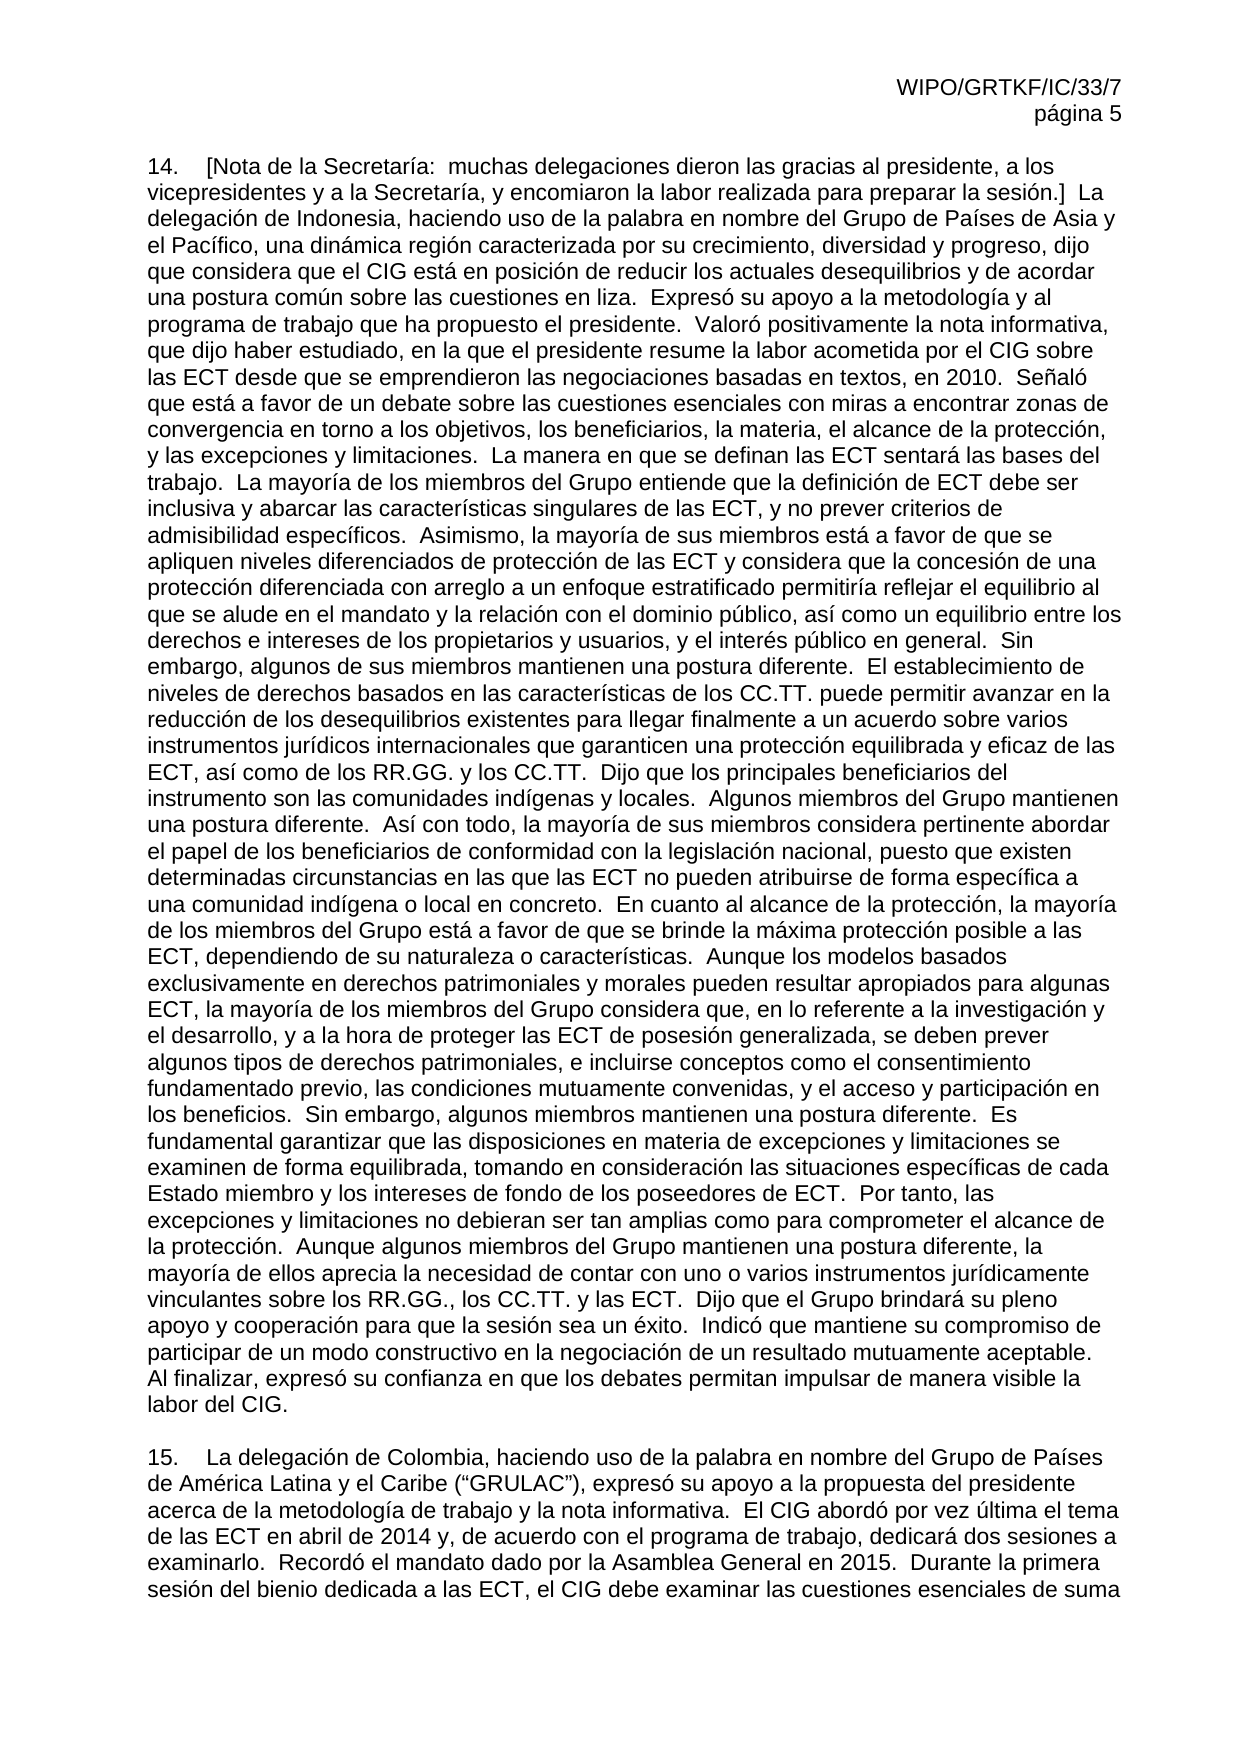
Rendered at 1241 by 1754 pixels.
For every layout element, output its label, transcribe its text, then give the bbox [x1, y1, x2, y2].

list [Nota de la Secretaría: muchas delegaciones dieron las gracias al presidente, a los vicepresidentes y a la Secretaría, y encomiaron la labor realizada para preparar la sesión.] La delegación de Indonesia, haciendo uso de la palabra en nombre del Grupo de Países de Asia y el Pacífico, una dinámica región caracterizada por su crecimiento, diversidad y progreso, dijo que considera que el CIG está en posición de reducir los actuales desequilibrios y de acordar una postura común sobre las cuestiones en liza. Expresó su apoyo a la metodología y al programa de trabajo que ha propuesto el presidente. Valoró positivamente la nota informativa, que dijo haber estudiado, en la que el presidente resume la labor acometida por el CIG sobre las ECT desde que se emprendieron las negociaciones basadas en textos, en 2010. Señaló que está a favor de un debate sobre las cuestiones esenciales con miras a encontrar zonas de convergencia en torno a los objetivos, los beneficiarios, la materia, el alcance de la protección, y las excepciones y limitaciones. La manera en que se definan las ECT sentará las bases del trabajo. La mayoría de los miembros del Grupo entiende que la definición de ECT debe ser inclusiva y abarcar las características singulares de las ECT, y no prever criterios de admisibilidad específicos. Asimismo, la mayoría de sus miembros está a favor de que se apliquen niveles diferenciados de protección de las ECT y considera que la concesión de una protección diferenciada con arreglo a un enfoque estratificado permitiría reflejar el equilibrio al que se alude en el mandato y la relación con el dominio público, así como un equilibrio entre los derechos e intereses de los propietarios y usuarios, y el interés público en general. Sin embargo, algunos de sus miembros mantienen una postura diferente. El establecimiento de niveles de derechos basados en las características de los CC.TT. puede permitir avanzar en la reducción de los desequilibrios existentes para llegar finalmente a un acuerdo sobre varios instrumentos jurídicos internacionales que garanticen una protección equilibrada y eficaz de las ECT, así como de los RR.GG. y los CC.TT. Dijo que los principales beneficiarios del instrumento son las comunidades indígenas y locales. Algunos miembros del Grupo mantienen una postura diferente. Así con todo, la mayoría de sus miembros considera pertinente abordar el papel de los beneficiarios de conformidad con la legislación nacional, puesto que existen determinadas circunstancias en las que las ECT no pueden atribuirse de forma específica a una comunidad indígena o local en concreto. En cuanto al alcance de la protección, la mayoría de los miembros del Grupo está a favor de que se brinde la máxima protección posible a las ECT, dependiendo de su naturaleza o características. Aunque los modelos basados exclusivamente en derechos patrimoniales y morales pueden resultar apropiados para algunas ECT, la mayoría de los miembros del Grupo considera que, en lo referente a la investigación y el desarrollo, y a la hora de proteger las ECT de posesión generalizada, se deben prever algunos tipos de derechos patrimoniales, e incluirse conceptos como el consentimiento fundamentado previo, las condiciones mutuamente convenidas, y el acceso y participación en los beneficios. Sin embargo, algunos miembros mantienen una postura diferente. Es fundamental garantizar que las disposiciones en materia de excepciones y limitaciones se examinen de forma equilibrada, tomando en consideración las situaciones específicas de cada Estado miembro y los intereses de fondo de los poseedores de ECT. Por tanto, las excepciones y limitaciones no debieran ser tan amplias como para comprometer el alcance de la protección. Aunque algunos miembros del Grupo mantienen una postura diferente, la mayoría de ellos aprecia la necesidad de contar con uno o varios instrumentos jurídicamente vinculantes sobre los RR.GG., los CC.TT. y las ECT. Dijo que el Grupo brindará su pleno apoyo y cooperación para que la sesión sea un éxito. Indicó que mantiene su compromiso de participar de un modo constructivo en la negociación de un resultado mutuamente aceptable. Al finalizar, expresó su confianza en que los debates permitan impulsar de manera visible la labor del CIG. [147, 153, 1122, 1418]
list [147, 1444, 1122, 1602]
